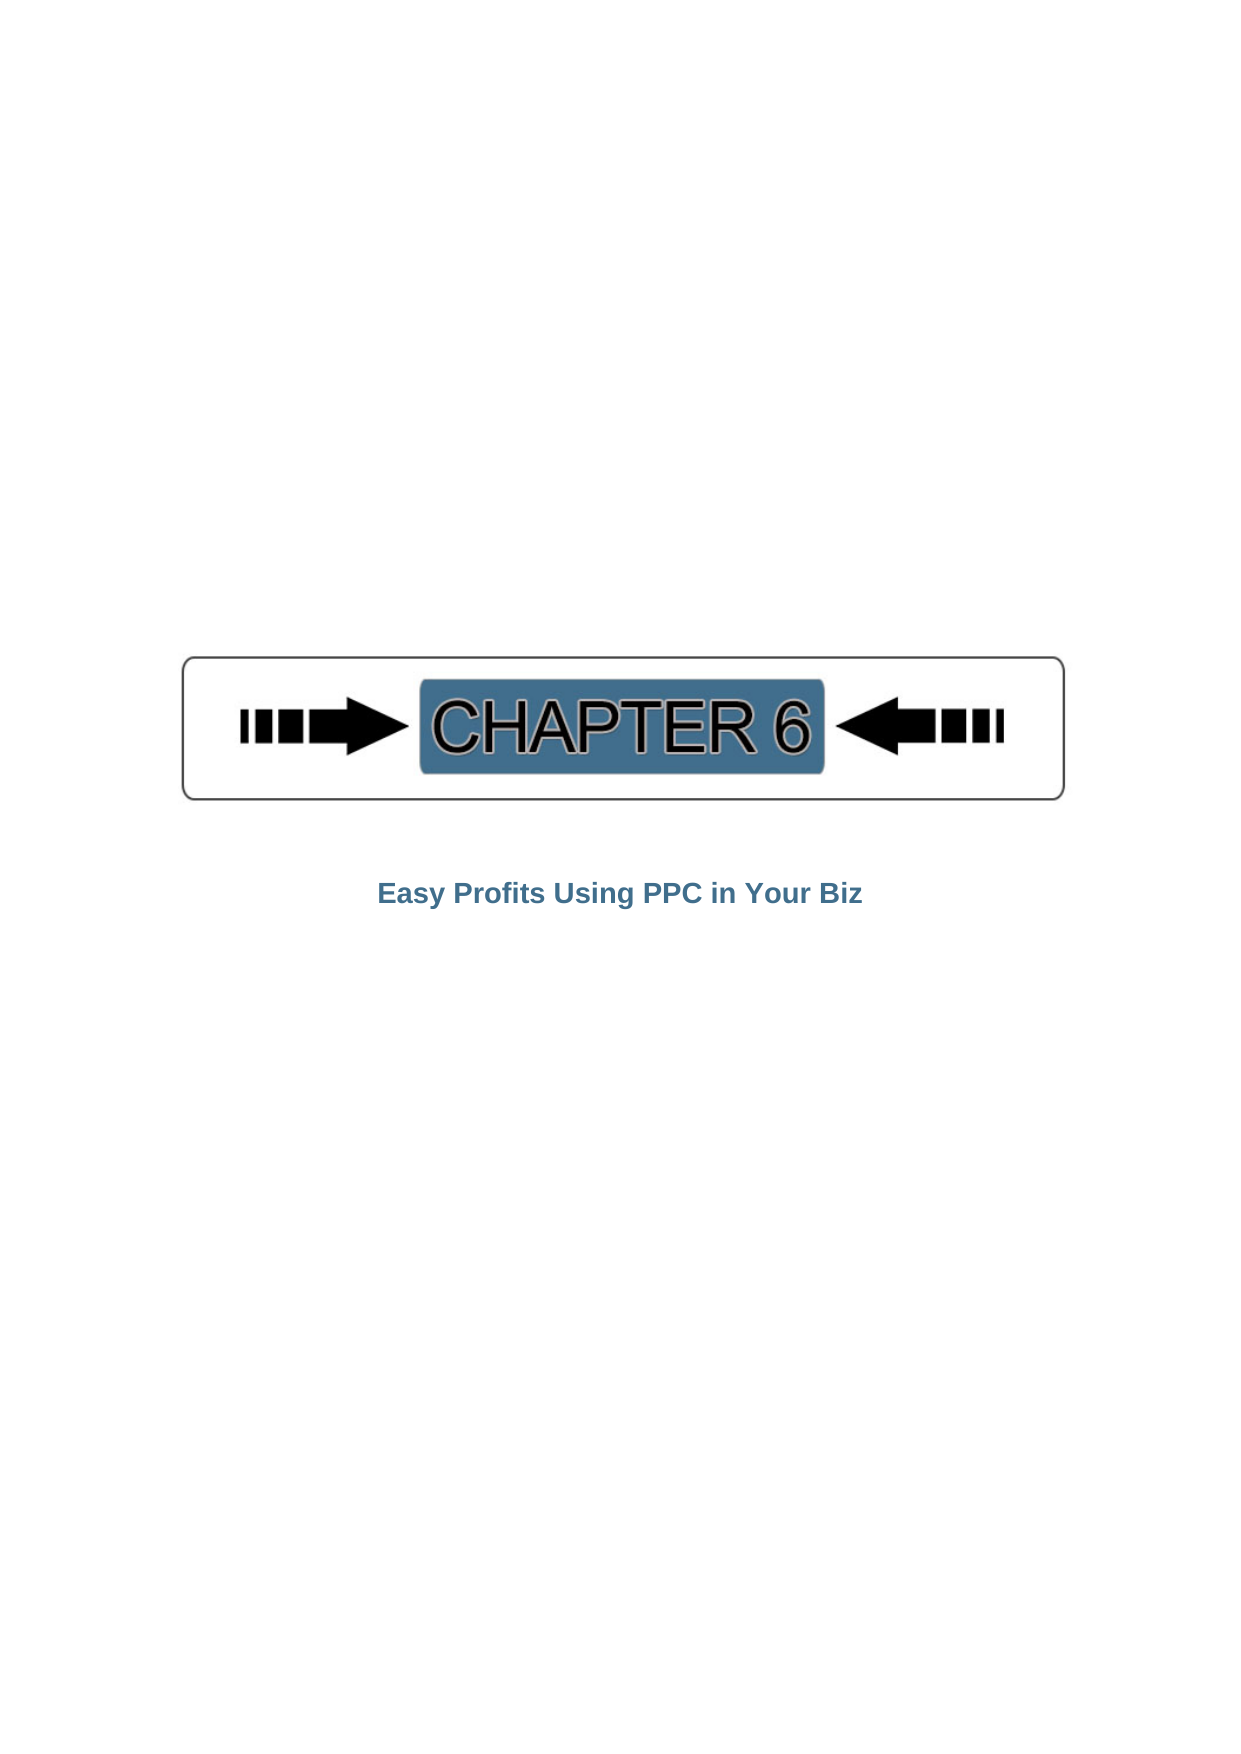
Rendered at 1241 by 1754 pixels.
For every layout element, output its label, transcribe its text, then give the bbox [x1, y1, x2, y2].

picture [150, 634, 1091, 823]
subtitle Easy Profits Using PPC in Your Biz [150, 877, 1090, 910]
